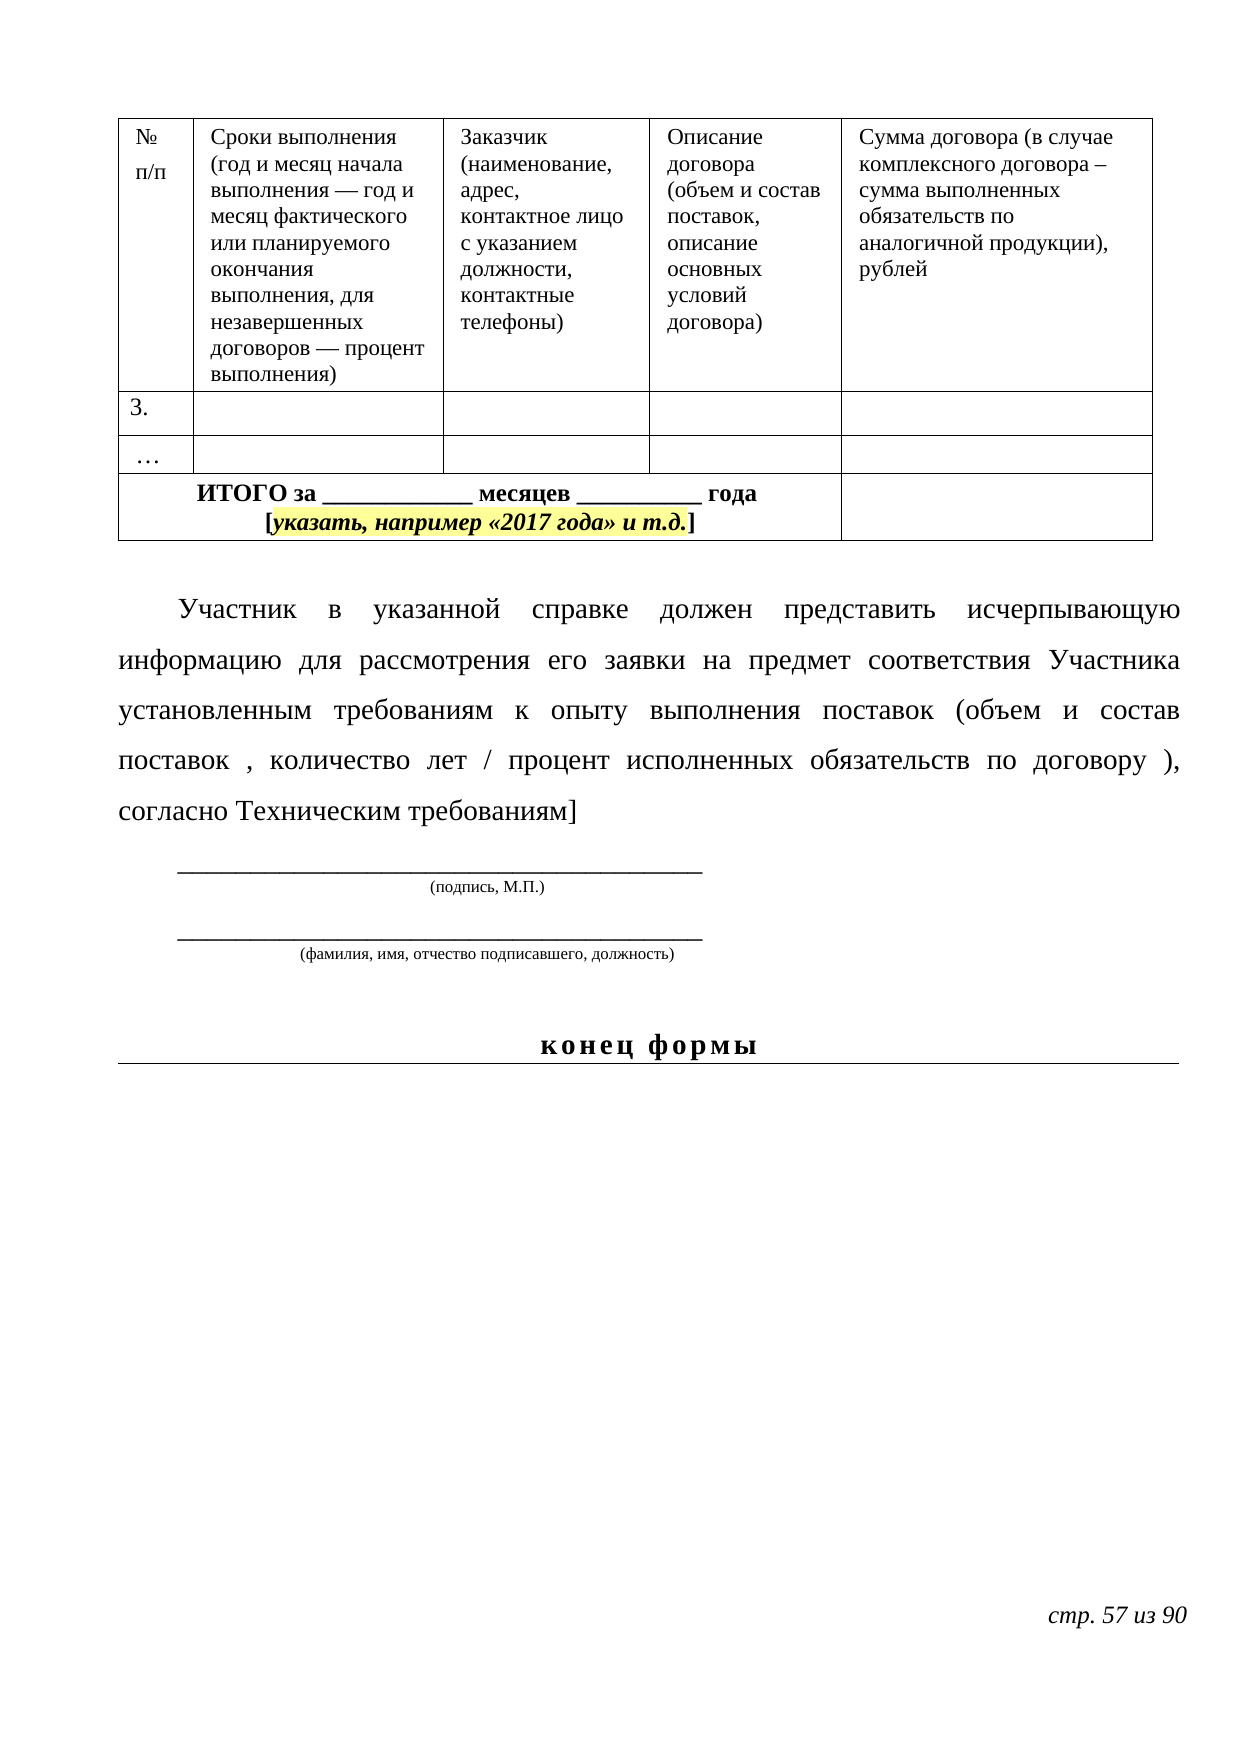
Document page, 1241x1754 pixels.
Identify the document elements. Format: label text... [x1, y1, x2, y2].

table_cell [194, 436, 443, 473]
table_cell [444, 436, 649, 473]
table_cell [650, 392, 841, 435]
text (подпись, М.П.) [118, 877, 797, 910]
table_cell [842, 474, 1152, 540]
table_cell [194, 392, 443, 435]
table_cell [842, 436, 1152, 473]
table_cell … [119, 436, 193, 473]
table_header Заказчик (наименование, адрес, контактное лицо с указанием должности, контактные телефоны) [444, 119, 649, 391]
table_cell [650, 436, 841, 473]
table_header № п/п [119, 119, 193, 391]
table_header Сумма договора (в случае комплексного договора – сумма выполненных обязательств по аналогичной продукции), рублей [842, 119, 1152, 391]
text ____________________________________ [118, 843, 1181, 877]
table_cell [119, 392, 193, 435]
table_header Сроки выполнения (год и месяц начала выполнения — год и месяц фактического или планируемого окончания выполнения, для незавершенных договоров — процент выполнения) [194, 119, 443, 391]
text конец формы [118, 1027, 1179, 1063]
table_header Описание договора (объем и состав поставок, описание основных условий договора) [650, 119, 841, 391]
table_cell [842, 392, 1152, 435]
text (фамилия, имя, отчество подписавшего, должность) [118, 944, 797, 977]
table_cell ИТОГО за ____________ месяцев __________ года [указать, например «2017 года» и т.д.] [119, 474, 841, 540]
text ____________________________________ [118, 910, 1181, 944]
text Участник в указанной справке должен представить исчерпывающую информацию для рассмотрения его заявки на предмет соответствия Участника установленным требованиям к опыту выполнения поставок (объем и состав поставок , количество лет / процент исполненных обязательств по договору ), согласно Техническим требованиям] [118, 591, 1181, 826]
table_cell [444, 392, 649, 435]
